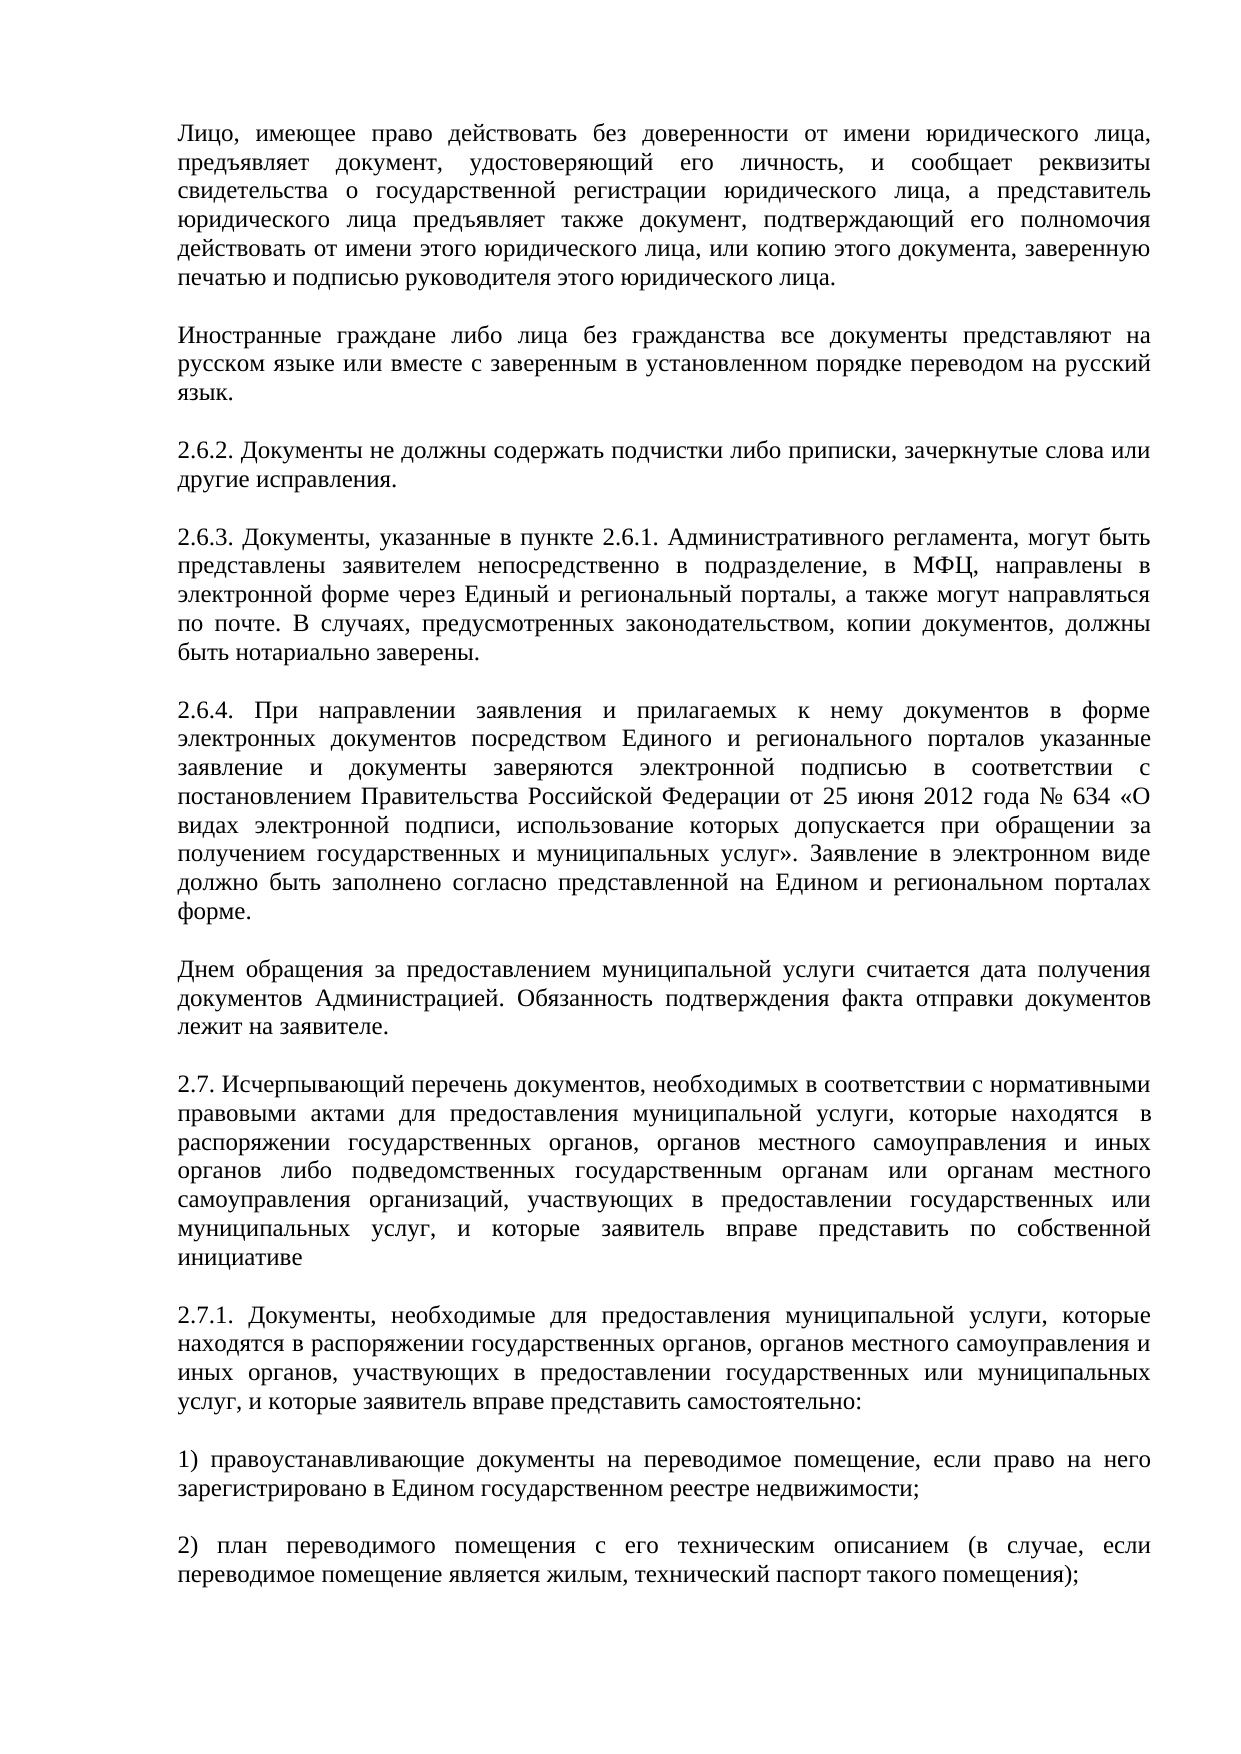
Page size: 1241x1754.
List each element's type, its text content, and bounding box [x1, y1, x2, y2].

title 2) план переводимого помещения с его техническим описанием (в случае, если переводимое помещение является жилым, технический паспорт такого помещения); [177, 1531, 1152, 1588]
title 2.6.2. Документы не должны содержать подчистки либо приписки, зачеркнутые слова или другие исправления. [177, 435, 1152, 493]
title Иностранные граждане либо лица без гражданства все документы представляют на русском языке или вместе с заверенным в установленном порядке переводом на русский язык. [177, 320, 1152, 406]
title Лицо, имеющее право действовать без доверенности от имени юридического лица, предъявляет документ, удостоверяющий его личность, и сообщает реквизиты свидетельства о государственной регистрации юридического лица, а представитель юридического лица предъявляет также документ, подтверждающий его полномочия действовать от имени этого юридического лица, или копию этого документа, заверенную печатью и подписью руководителя этого юридического лица. [177, 118, 1152, 291]
title Днем обращения за предоставлением муниципальной услуги считается дата получения документов Администрацией. Обязанность подтверждения факта отправки документов лежит на заявителе. [177, 954, 1152, 1040]
title 1) правоустанавливающие документы на переводимое помещение, если право на него зарегистрировано в Едином государственном реестре недвижимости; [177, 1444, 1152, 1501]
title 2.7. Исчерпывающий перечень документов, необходимых в соответствии с нормативными правовыми актами для предоставления муниципальной услуги, которые находятся в распоряжении государственных органов, органов местного самоуправления и иных органов либо подведомственных государственным органам или органам местного самоуправления организаций, участвующих в предоставлении государственных или муниципальных услуг, и которые заявитель вправе представить по собственной инициативе [177, 1069, 1152, 1271]
title 2.6.3. Документы, указанные в пункте 2.6.1. Административного регламента, могут быть представлены заявителем непосредственно в подразделение, в МФЦ, направлены в электронной форме через Единый и региональный порталы, а также могут направляться по почте. В случаях, предусмотренных законодательством, копии документов, должны быть нотариально заверены. [177, 522, 1152, 666]
title 2.6.4. При направлении заявления и прилагаемых к нему документов в форме электронных документов посредством Единого и регионального порталов указанные заявление и документы заверяются электронной подписью в соответствии с постановлением Правительства Российской Федерации от 25 июня 2012 года № 634 «О видах электронной подписи, использование которых допускается при обращении за получением государственных и муниципальных услуг». Заявление в электронном виде должно быть заполнено согласно представленной на Едином и региональном порталах форме. [177, 695, 1152, 925]
title 2.7.1. Документы, необходимые для предоставления муниципальной услуги, которые находятся в распоряжении государственных органов, органов местного самоуправления и иных органов, участвующих в предоставлении государственных или муниципальных услуг, и которые заявитель вправе представить самостоятельно: [177, 1300, 1152, 1415]
